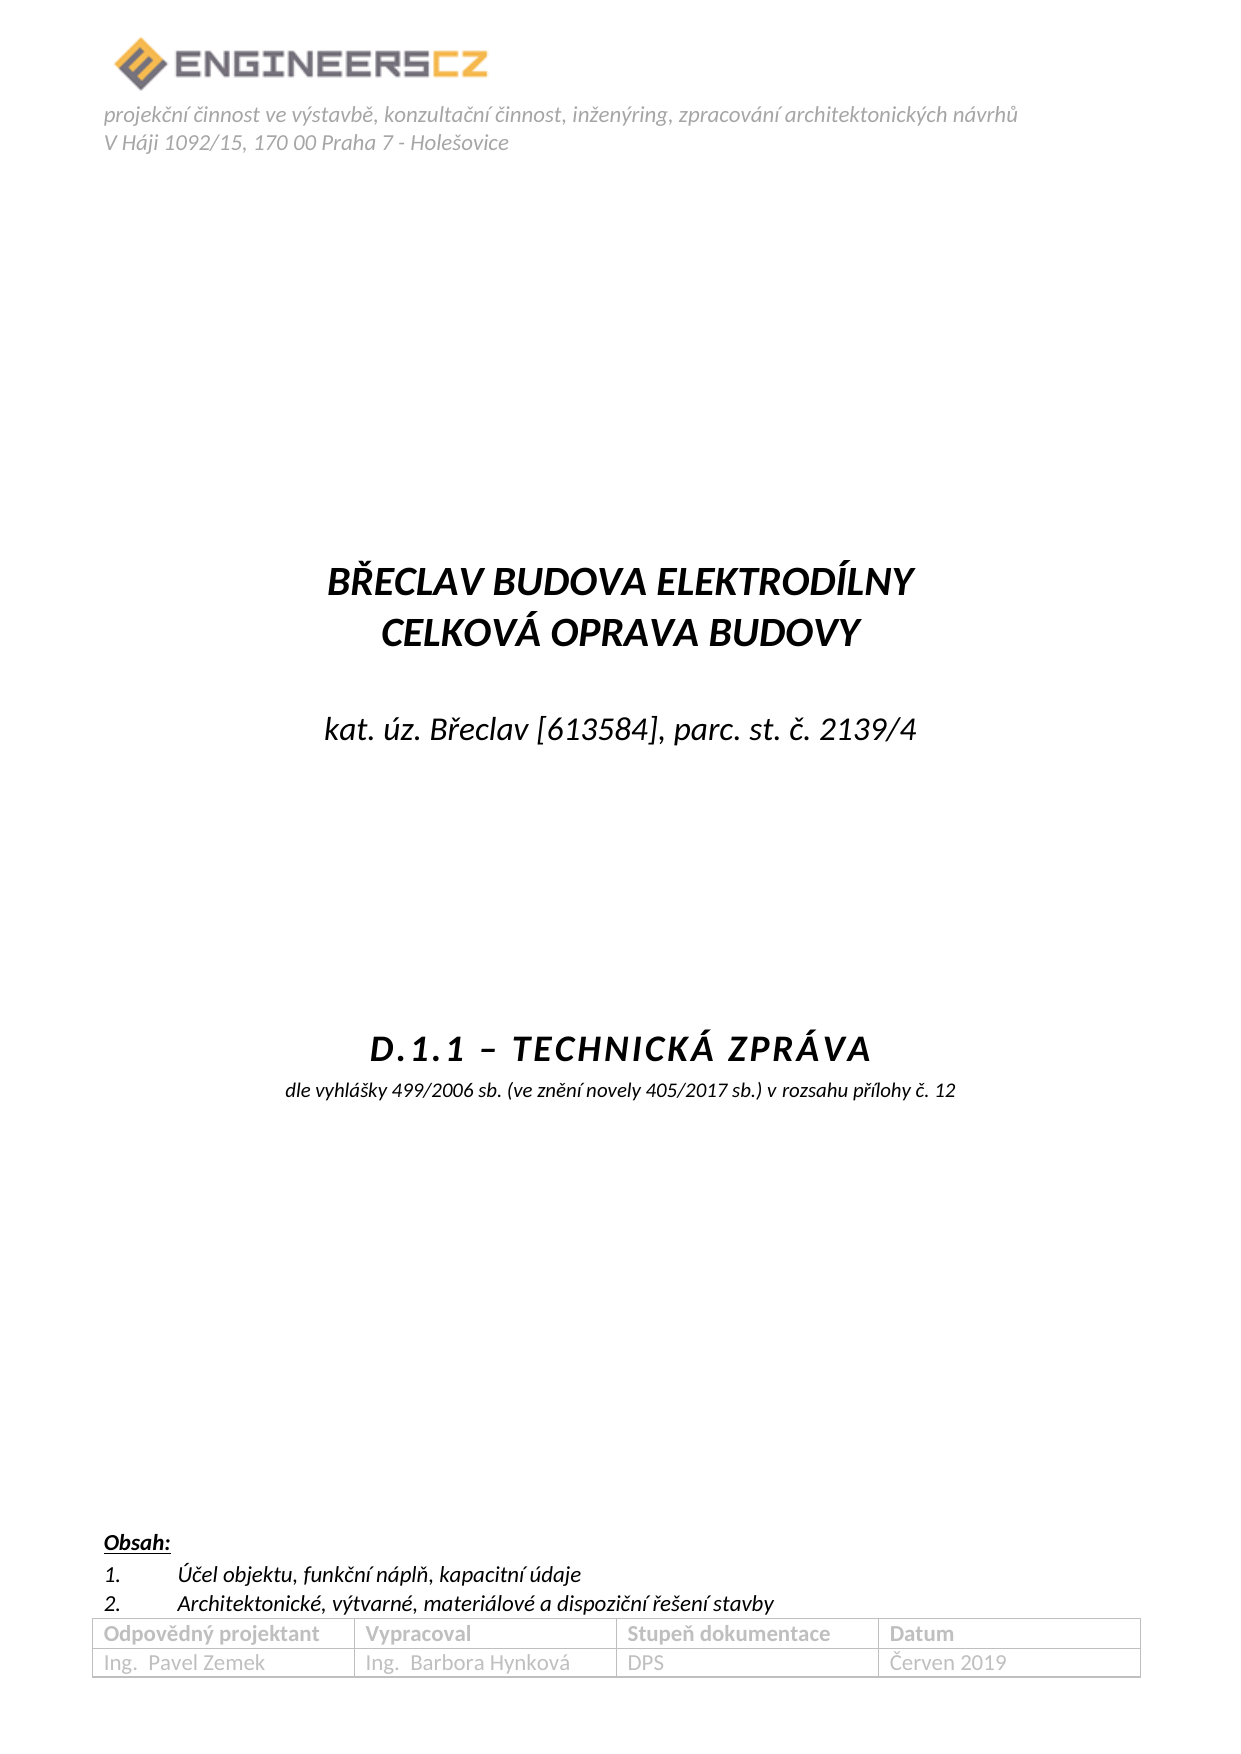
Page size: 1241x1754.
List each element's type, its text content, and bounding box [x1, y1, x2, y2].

text D.1.1 – TECHNICKÁ ZPRÁVA [103, 1025, 1137, 1071]
subtitle Obsah: [103, 1528, 1137, 1556]
text 1. Účel objektu, funkční náplň, kapacitní údaje [103, 1561, 1137, 1589]
text dle vyhlášky 499/2006 sb. (ve znění novely 405/2017 sb.) v rozsahu přílohy č. 12 [103, 1077, 1137, 1103]
text 2. Architektonické, výtvarné, materiálové a dispoziční řešení stavby [103, 1589, 1137, 1617]
picture [103, 29, 501, 100]
text BŘECLAV BUDOVA ELEKTRODÍLNY [103, 555, 1137, 606]
text kat. úz. Břeclav [613584], parc. st. č. 2139/4 [103, 708, 1137, 748]
text CELKOVÁ OPRAVA BUDOVY [103, 606, 1137, 657]
